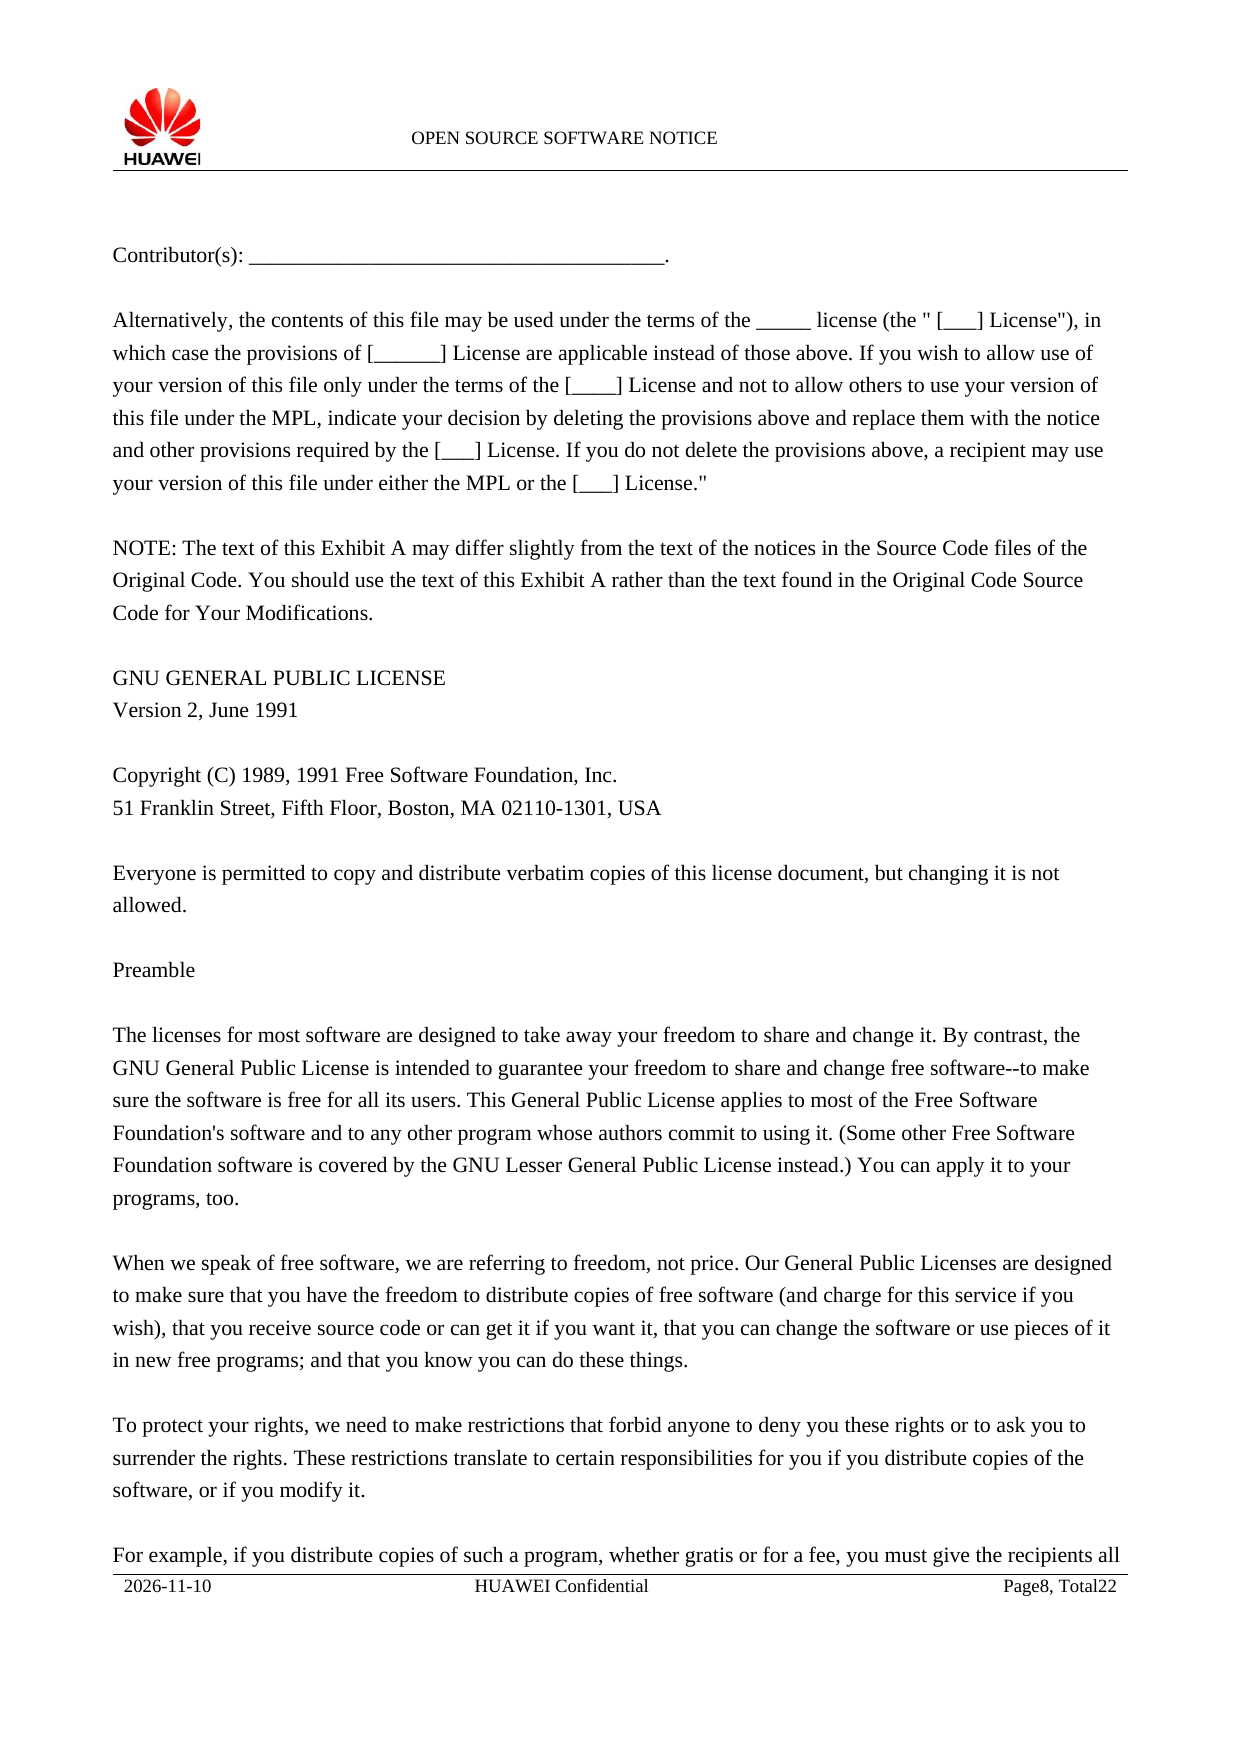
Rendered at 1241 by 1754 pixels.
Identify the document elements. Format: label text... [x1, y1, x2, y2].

picture [124, 88, 201, 165]
